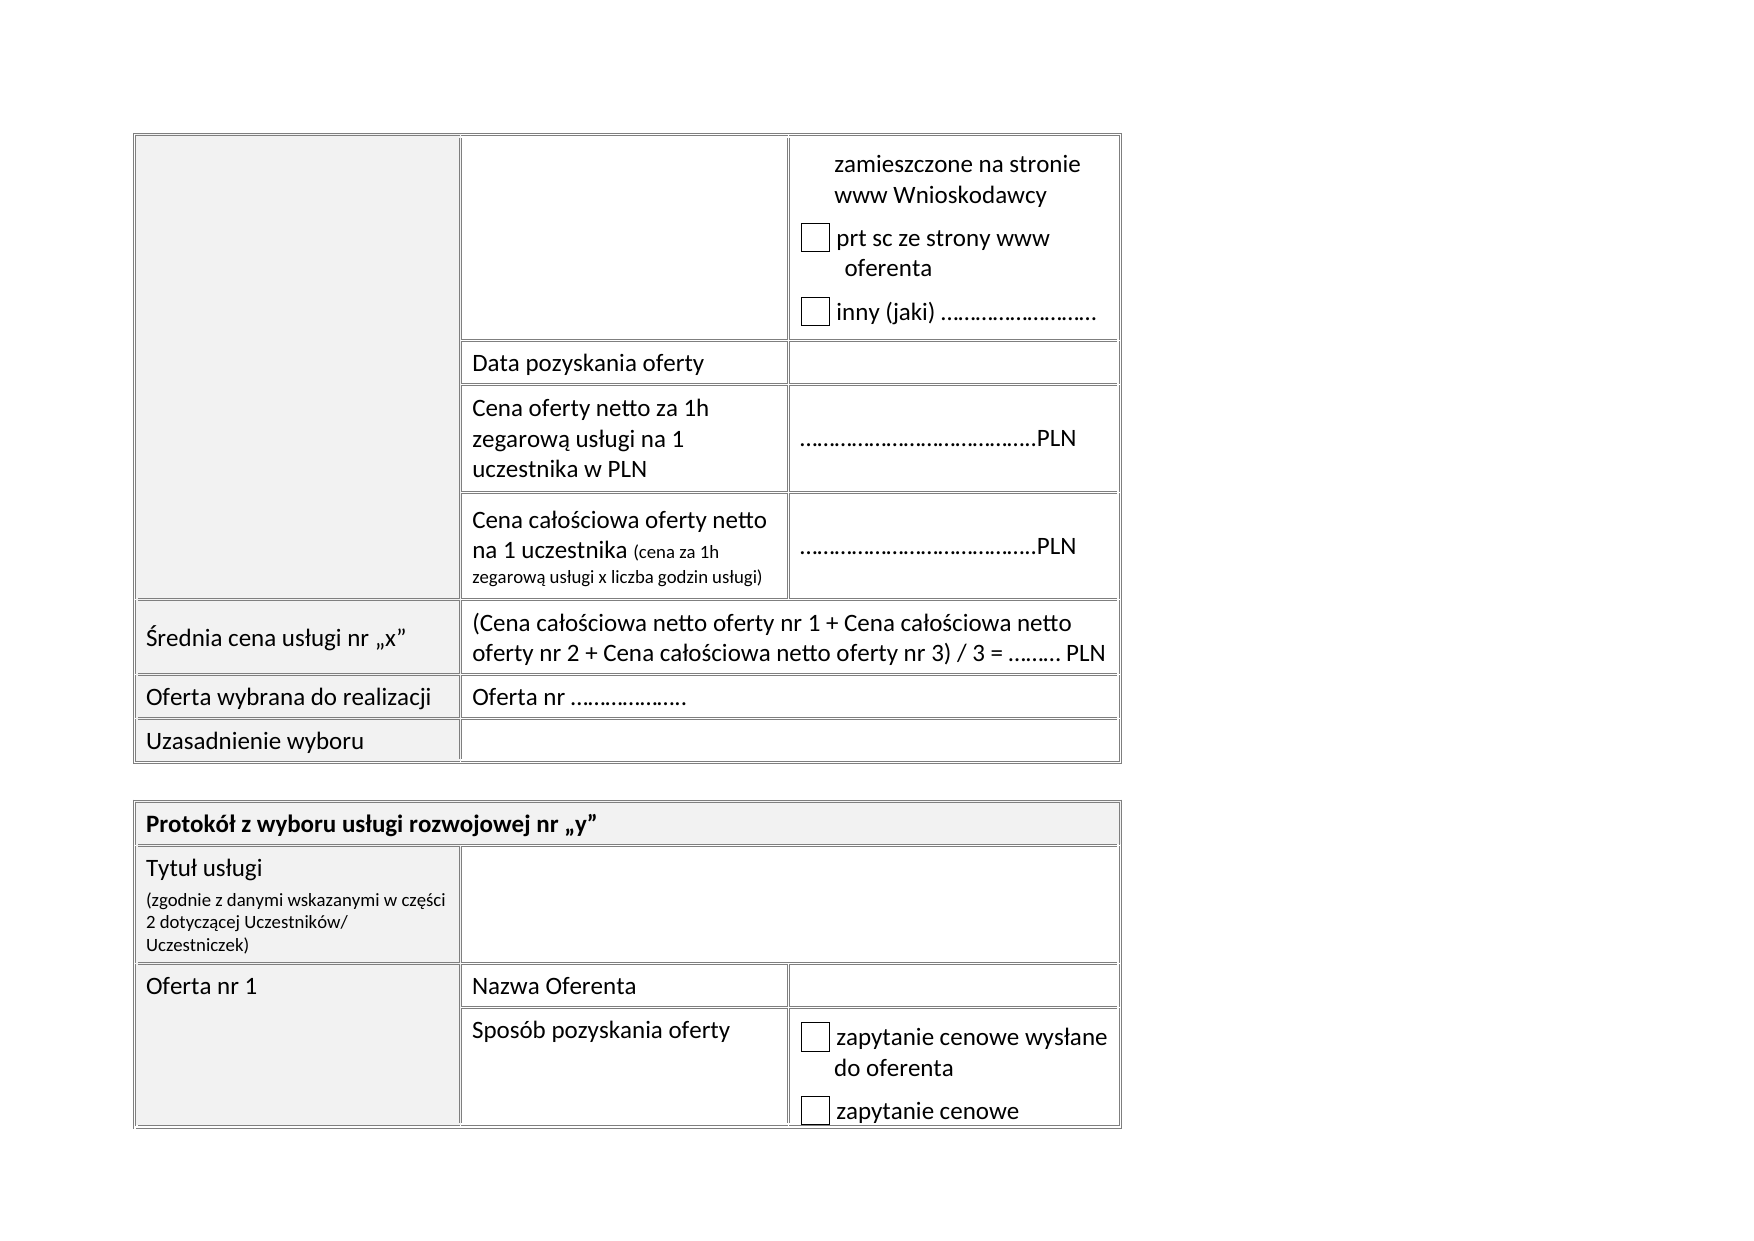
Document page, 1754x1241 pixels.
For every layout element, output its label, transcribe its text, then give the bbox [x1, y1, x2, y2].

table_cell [789, 136, 1119, 339]
table_cell Cena oferty netto za 1h zegarową usługi na 1 uczestnika w PLN [462, 386, 787, 491]
table_cell …………………………………..PLN [790, 491, 1119, 598]
table_cell Uzasadnienie wyboru [135, 717, 461, 761]
table_cell Oferta nr 1 [136, 962, 461, 1125]
table_cell (Cena całościowa netto oferty nr 1 + Cena całościowa netto oferty nr 2 + Cena całościowa netto oferty nr 3) / 3 = ……… PLN [461, 598, 1121, 673]
table_header Protokół z wyboru usługi rozwojowej nr „y” [136, 803, 1119, 844]
table_cell Cena całościowa oferty netto na 1 uczestnika (cena za 1h zegarową usługi x liczba godzin usługi) [462, 494, 787, 598]
table_cell Data pozyskania oferty [462, 342, 787, 383]
table_cell [461, 717, 1121, 761]
table_cell Nazwa Oferenta [462, 965, 787, 1006]
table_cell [461, 134, 789, 339]
table_cell [790, 339, 1119, 383]
table_cell [462, 844, 1119, 962]
table_cell [790, 962, 1119, 1006]
table_cell Tytuł usługi (zgodnie z danymi wskazanymi w części 2 dotyczącej Uczestników/ Uczestniczek) [136, 844, 459, 962]
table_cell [789, 1006, 1119, 1125]
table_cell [461, 1009, 788, 1125]
table_cell Oferta wybrana do realizacji [135, 673, 461, 717]
table_cell Średnia cena usługi nr „x” [135, 598, 461, 673]
table_cell Oferta nr ……………….. [461, 673, 1121, 717]
table_cell …………………………………..PLN [790, 383, 1119, 491]
